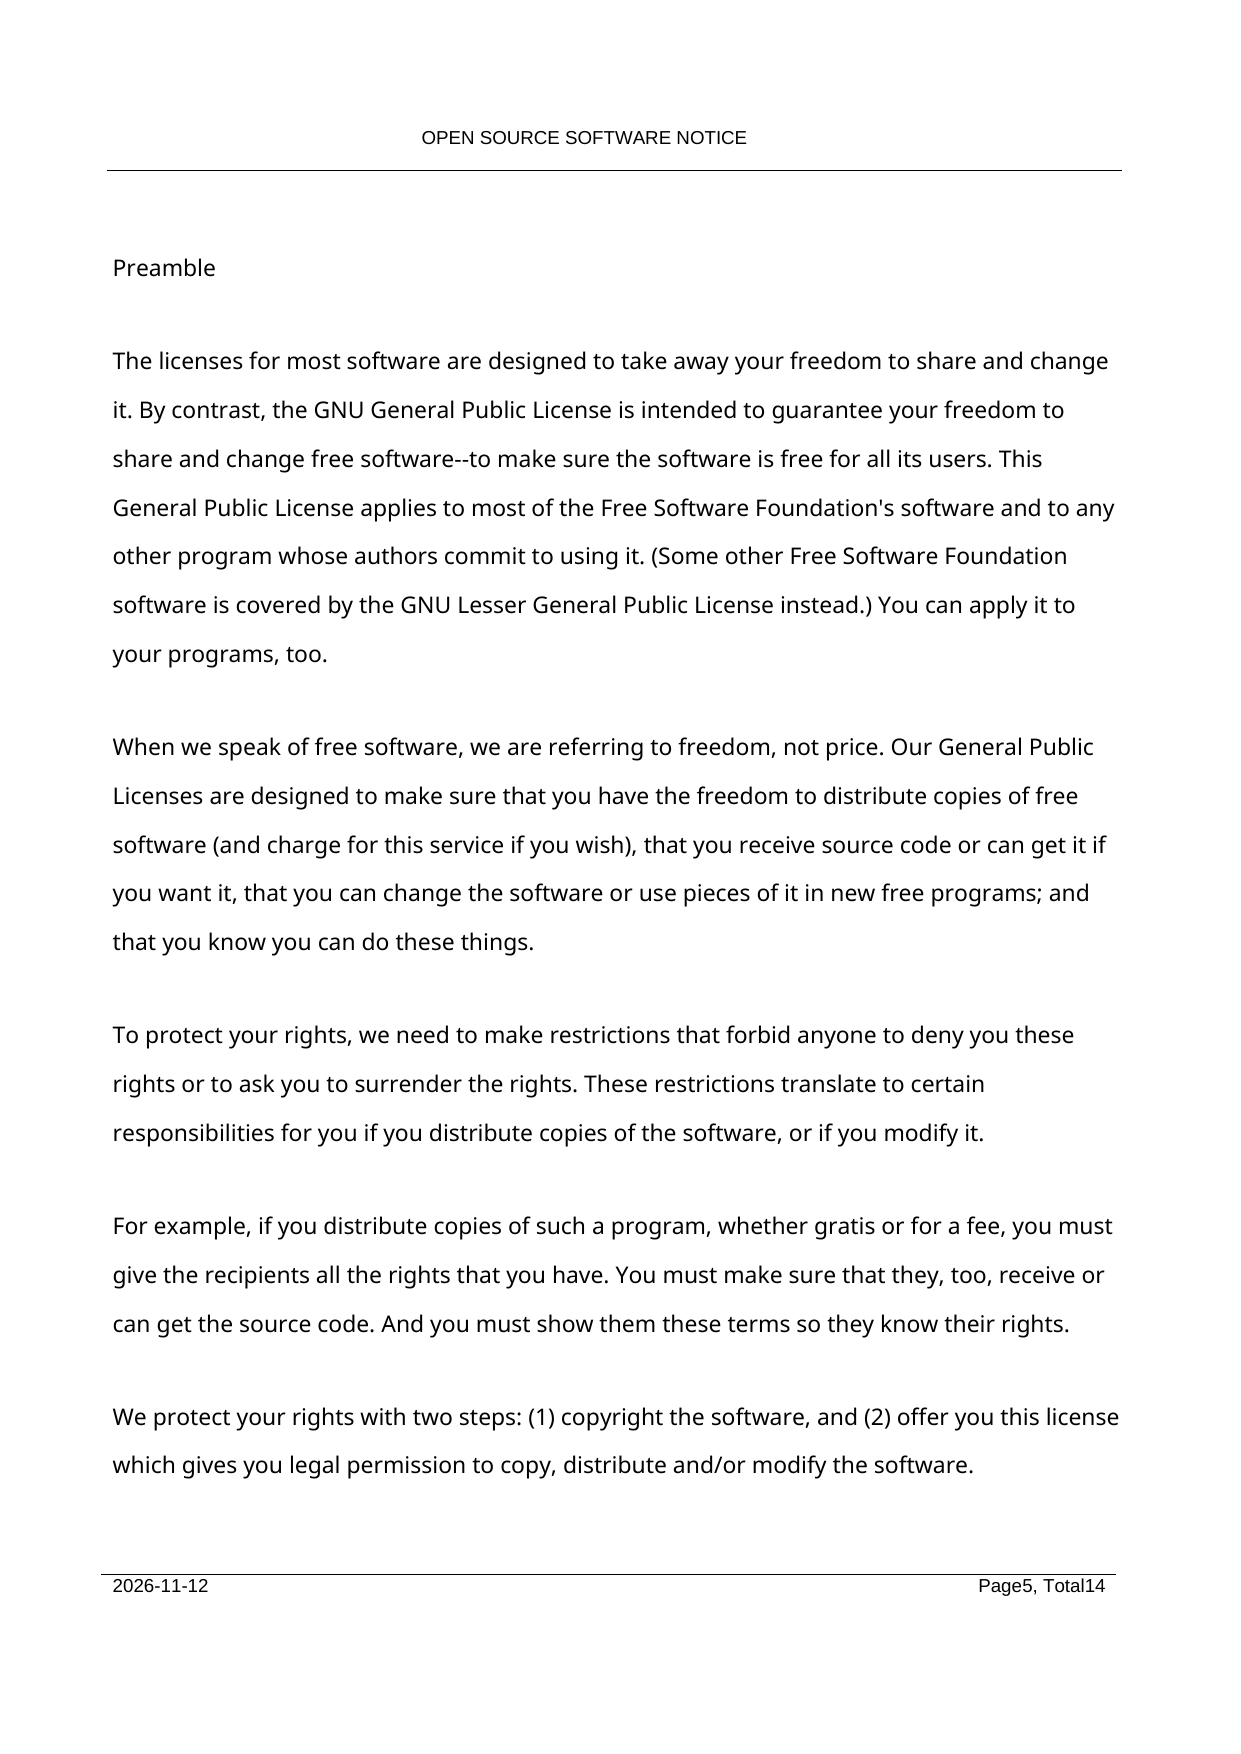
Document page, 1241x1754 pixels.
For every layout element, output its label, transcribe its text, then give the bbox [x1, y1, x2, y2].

text The licenses for most software are designed to take away your freedom to share and change it. By contrast, the GNU General Public License is intended to guarantee your freedom to share and change free software--to make sure the software is free for all its users. This General Public License applies to most of the Free Software Foundation's software and to any other program whose authors commit to using it. (Some other Free Software Foundation software is covered by the GNU Lesser General Public License instead.) You can apply it to your programs, too. [112, 345, 1128, 670]
text Preamble [112, 251, 1128, 284]
text We protect your rights with two steps: (1) copyright the software, and (2) offer you this license which gives you legal permission to copy, distribute and/or modify the software. [112, 1400, 1128, 1481]
text When we speak of free software, we are referring to freedom, not price. Our General Public Licenses are designed to make sure that you have the freedom to distribute copies of free software (and charge for this service if you wish), that you receive source code or can get it if you want it, that you can change the software or use pieces of it in new free programs; and that you know you can do these things. [112, 730, 1128, 958]
text To protect your rights, we need to make restrictions that forbid anyone to deny you these rights or to ask you to surrender the rights. These restrictions translate to certain responsibilities for you if you distribute copies of the software, or if you modify it. [112, 1019, 1128, 1149]
text For example, if you distribute copies of such a program, whether gratis or for a fee, you must give the recipients all the rights that you have. You must make sure that they, too, receive or can get the source code. And you must show them these terms so they know their rights. [112, 1209, 1128, 1339]
